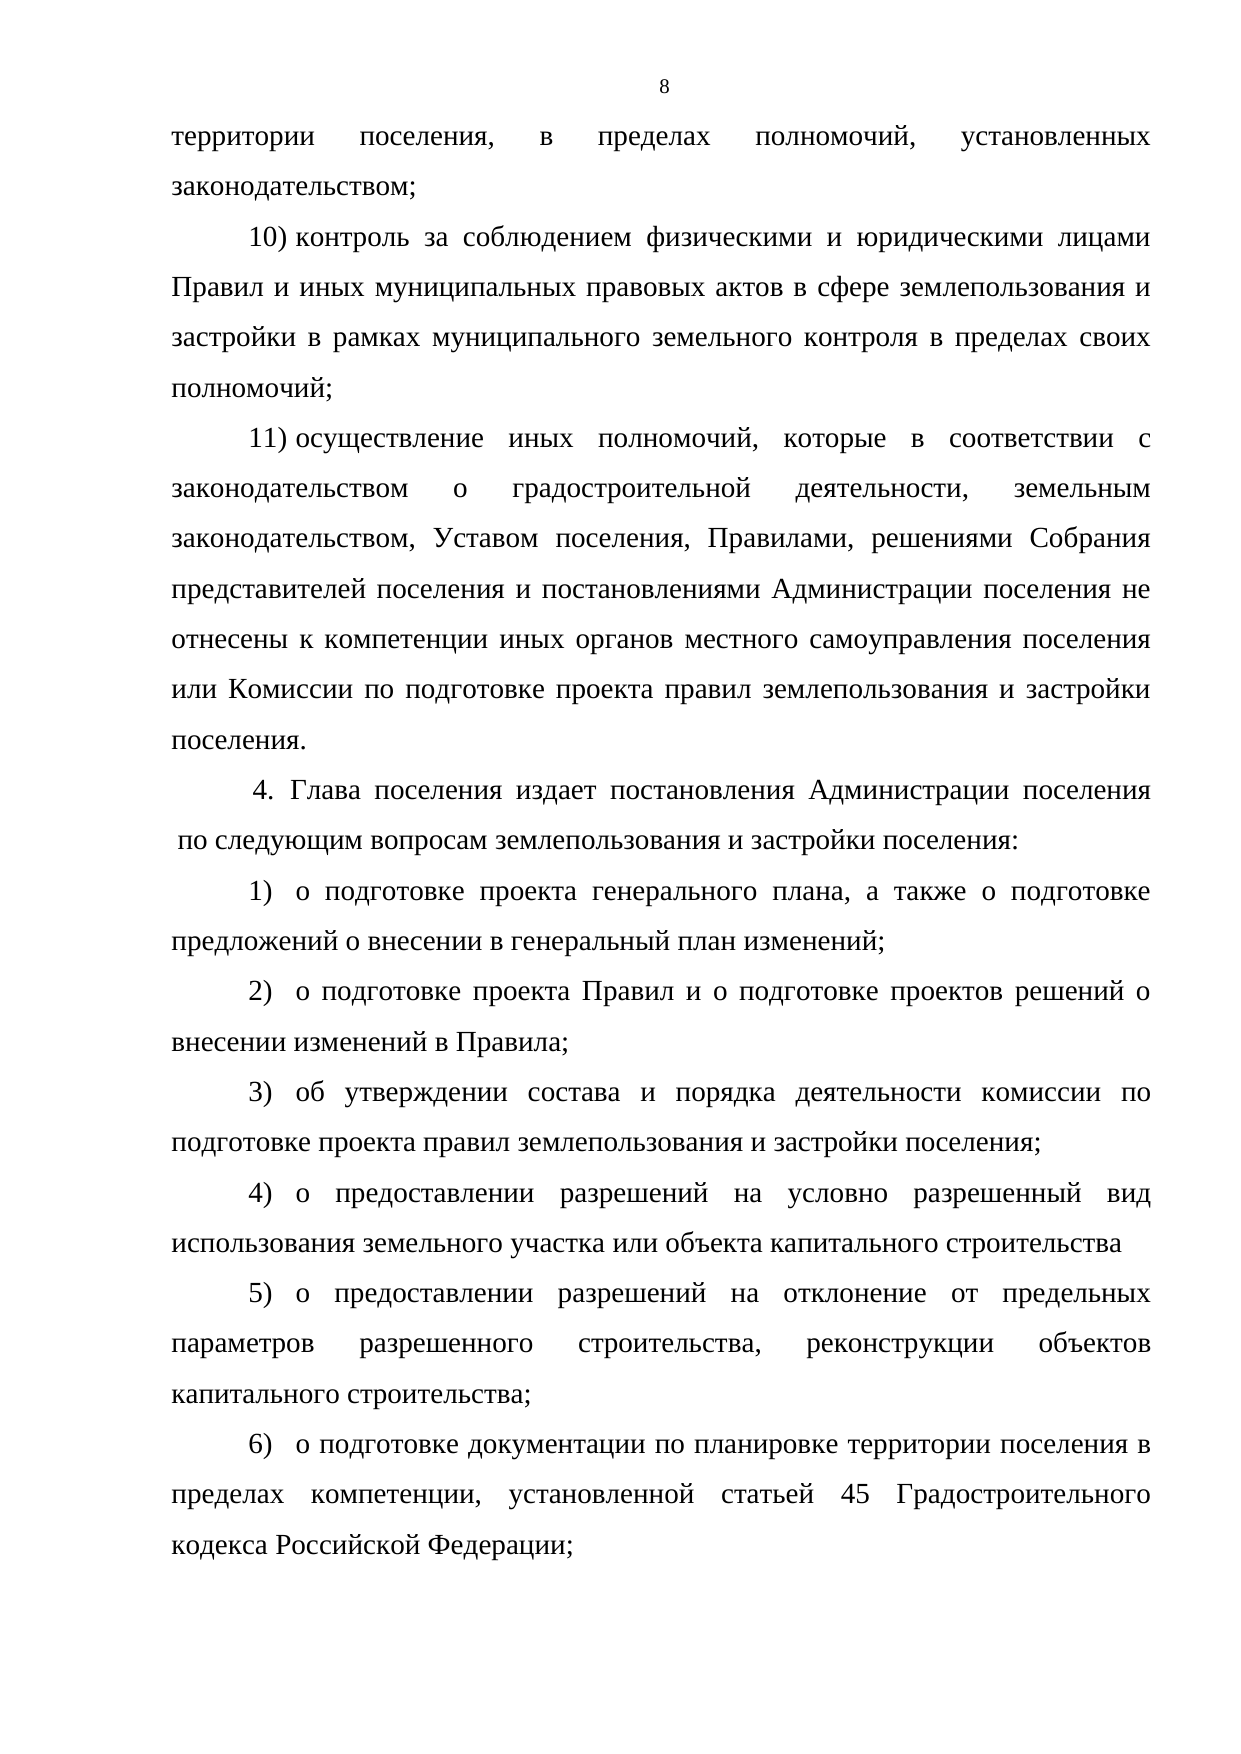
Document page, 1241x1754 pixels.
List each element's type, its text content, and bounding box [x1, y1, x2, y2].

list об утверждении состава и порядка деятельности комиссии по подготовке проекта правил землепользования и застройки поселения; [171, 1074, 1152, 1158]
list о подготовке документации по планировке территории поселения в пределах компетенции, установленной статьей 45 Градостроительного кодекса Российской Федерации; [171, 1426, 1152, 1560]
list о предоставлении разрешений на условно разрешенный вид использования земельного участка или объекта капитального строительства; [171, 1175, 1152, 1258]
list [171, 118, 1152, 202]
list контроль за соблюдением физическими и юридическими лицами Правил и иных муниципальных правовых актов в сфере землепользования и застройки в рамках муниципального земельного контроля в пределах своих полномочий; [171, 219, 1152, 403]
list о подготовке проекта Правил и о подготовке проектов решений о внесении изменений в Правила; [171, 973, 1152, 1057]
list осуществление иных полномочий, которые в соответствии с законодательством о градостроительной деятельности, земельным законодательством, Уставом поселения, Правилами, решениями Собрания представителей поселения и постановлениями Администрации поселения не отнесены к компетенции иных органов местного самоуправления поселения или Комиссии по подготовке проекта правил землепользования и застройки поселения. [171, 420, 1152, 755]
list о предоставлении разрешений на отклонение от предельных параметров разрешенного строительства, реконструкции объектов капитального строительства; [171, 1275, 1152, 1409]
list о подготовке проекта генерального плана, а также о подготовке предложений о внесении в генеральный план изменений; [171, 873, 1152, 957]
list Глава поселения издает постановления Администрации поселения по следующим вопросам землепользования и застройки поселения: [177, 772, 1152, 856]
